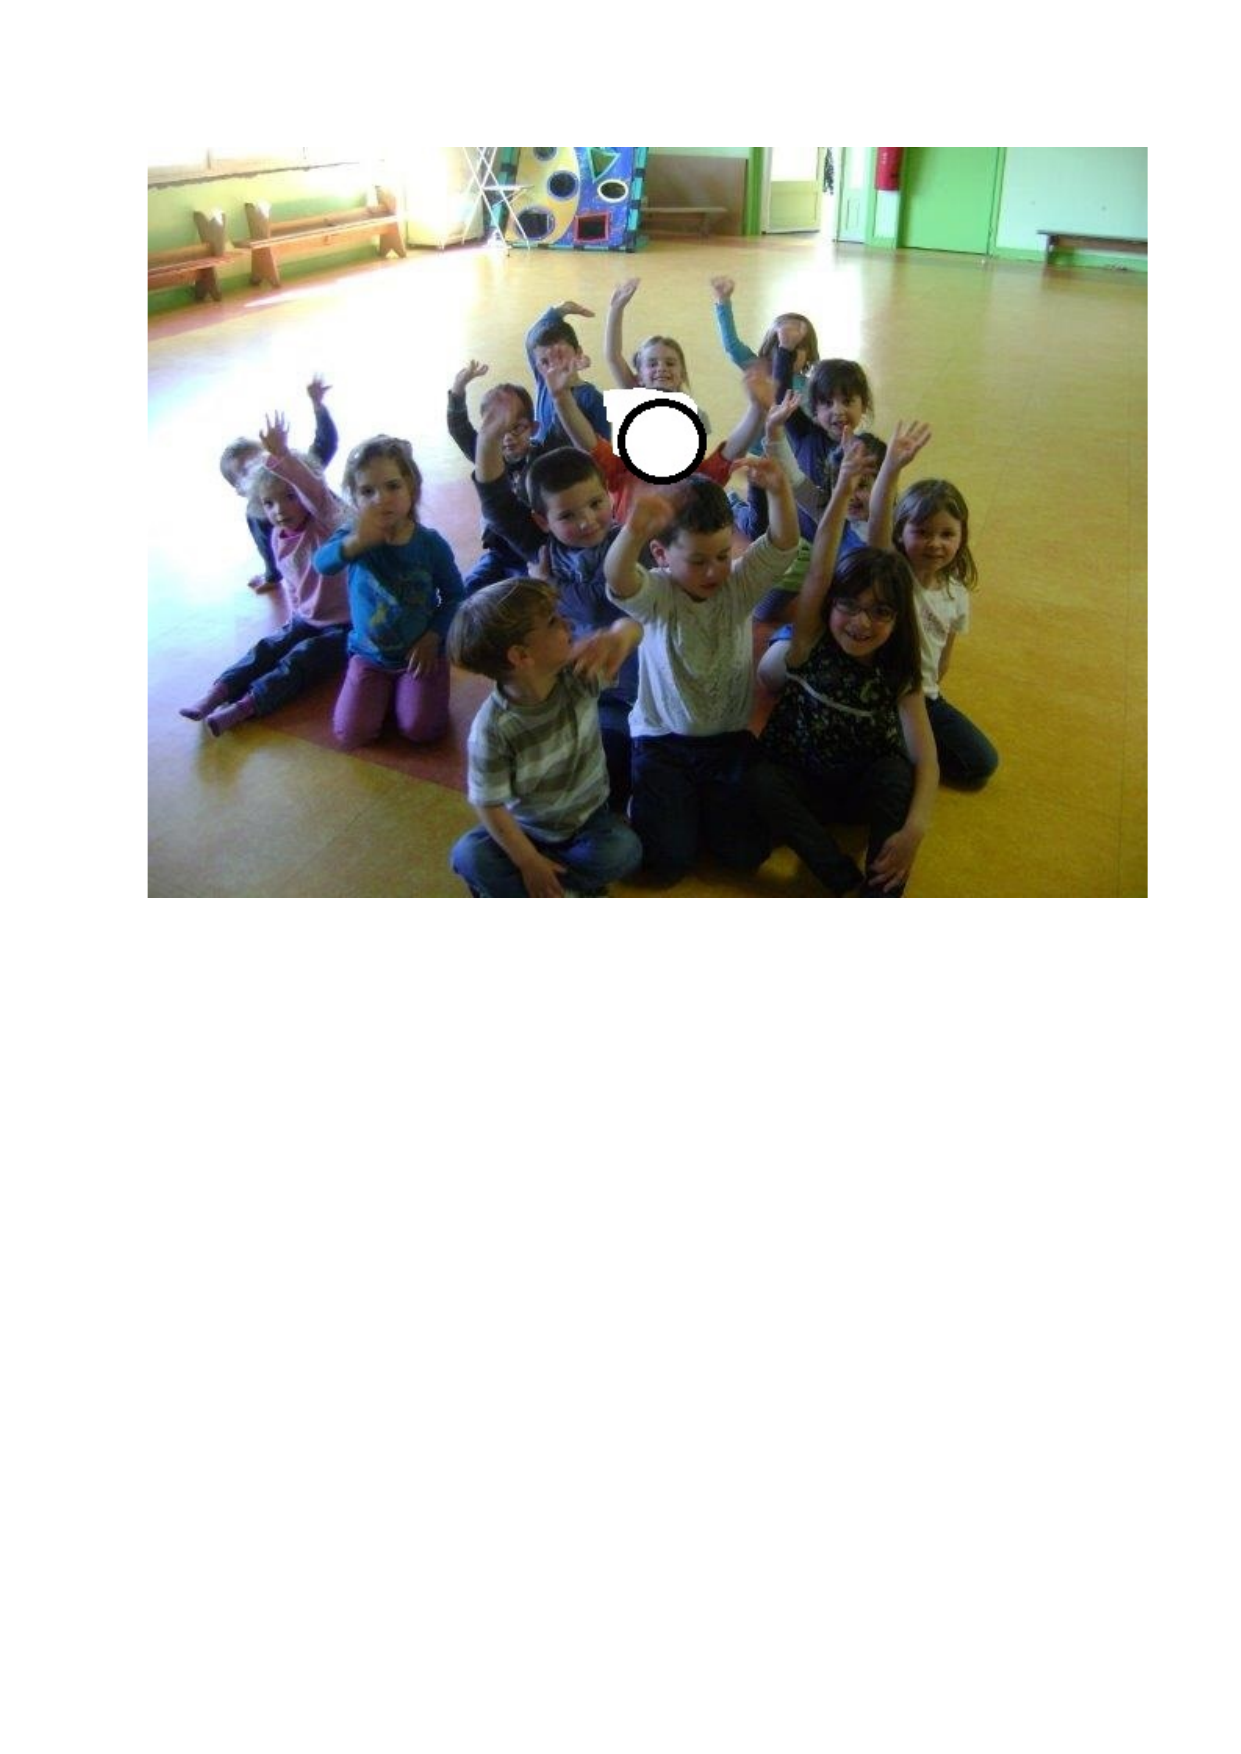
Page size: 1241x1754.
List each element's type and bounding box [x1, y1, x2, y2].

picture [147, 147, 1148, 898]
